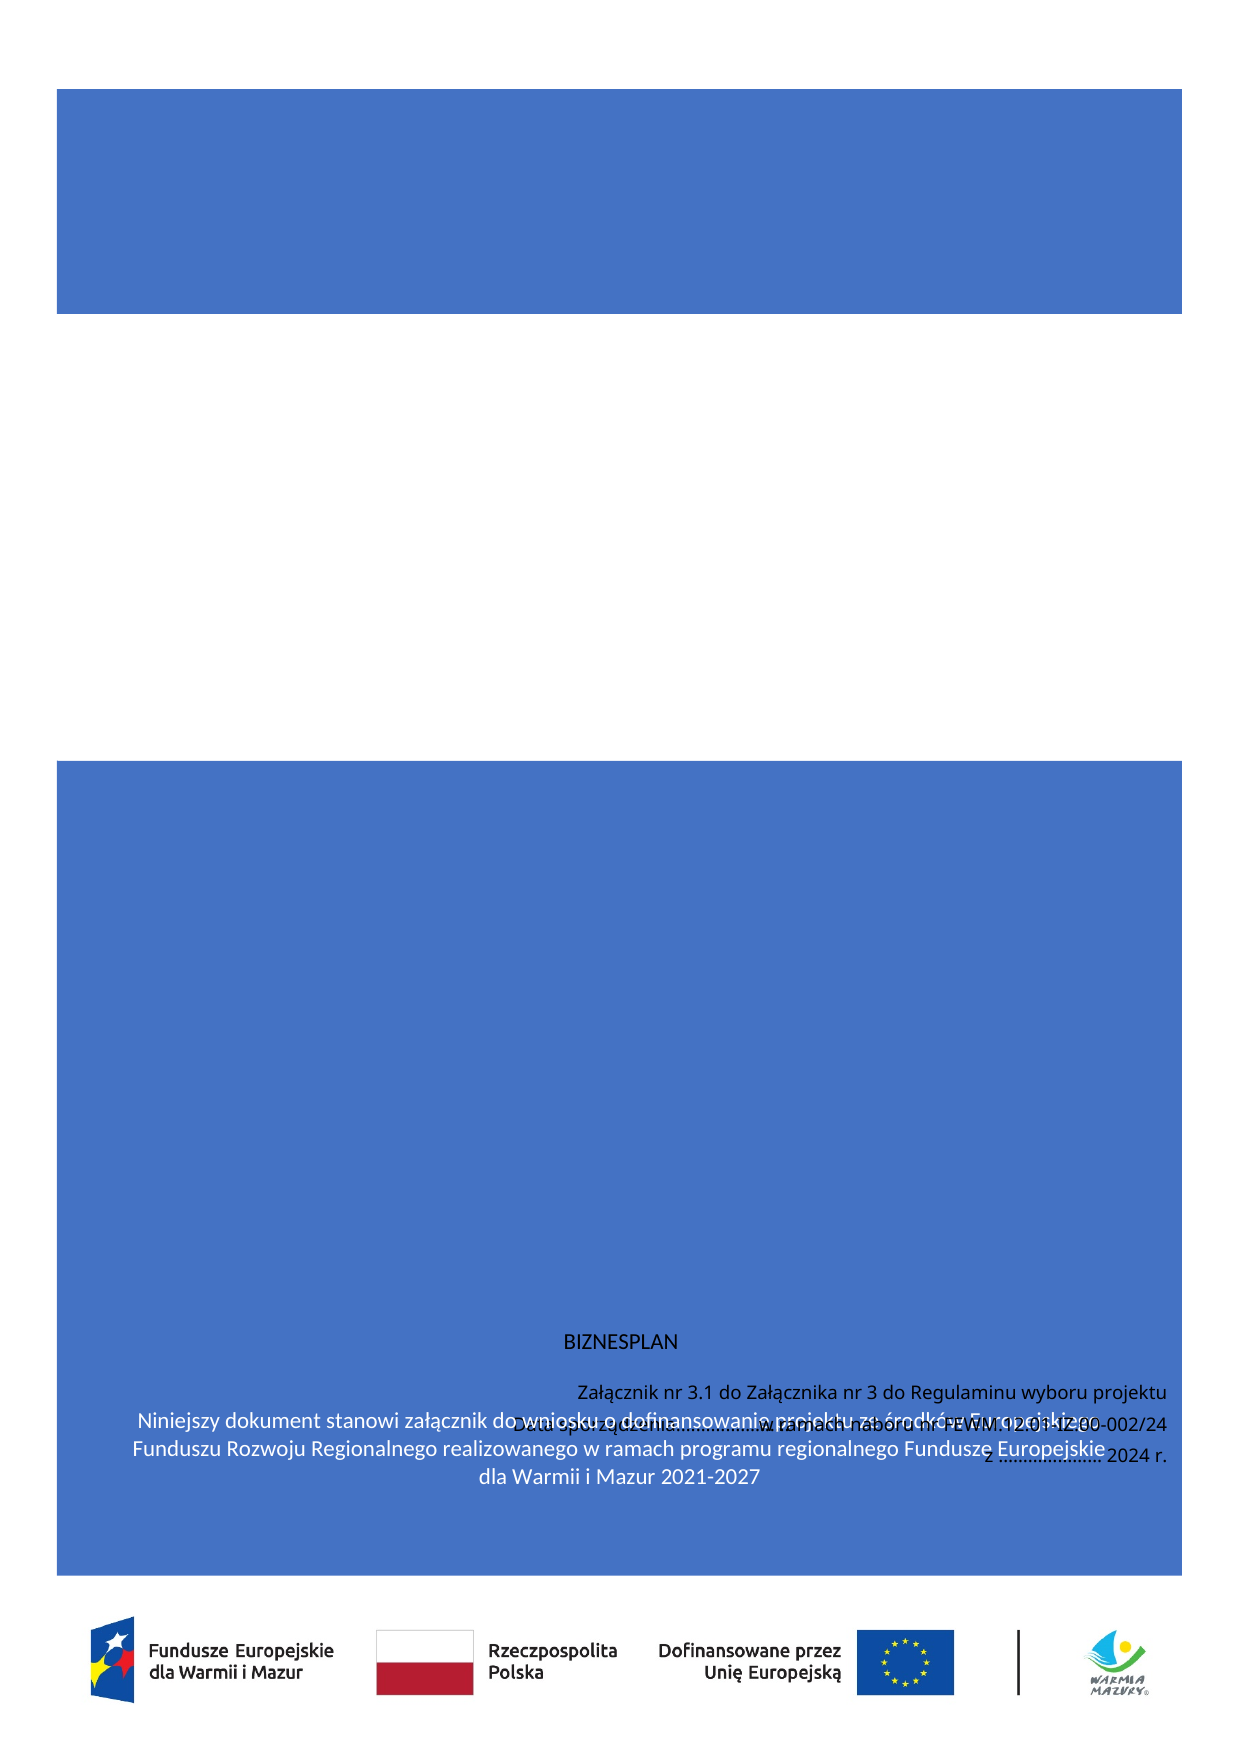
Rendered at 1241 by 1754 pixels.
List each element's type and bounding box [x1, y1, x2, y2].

picture [71, 1594, 1170, 1724]
